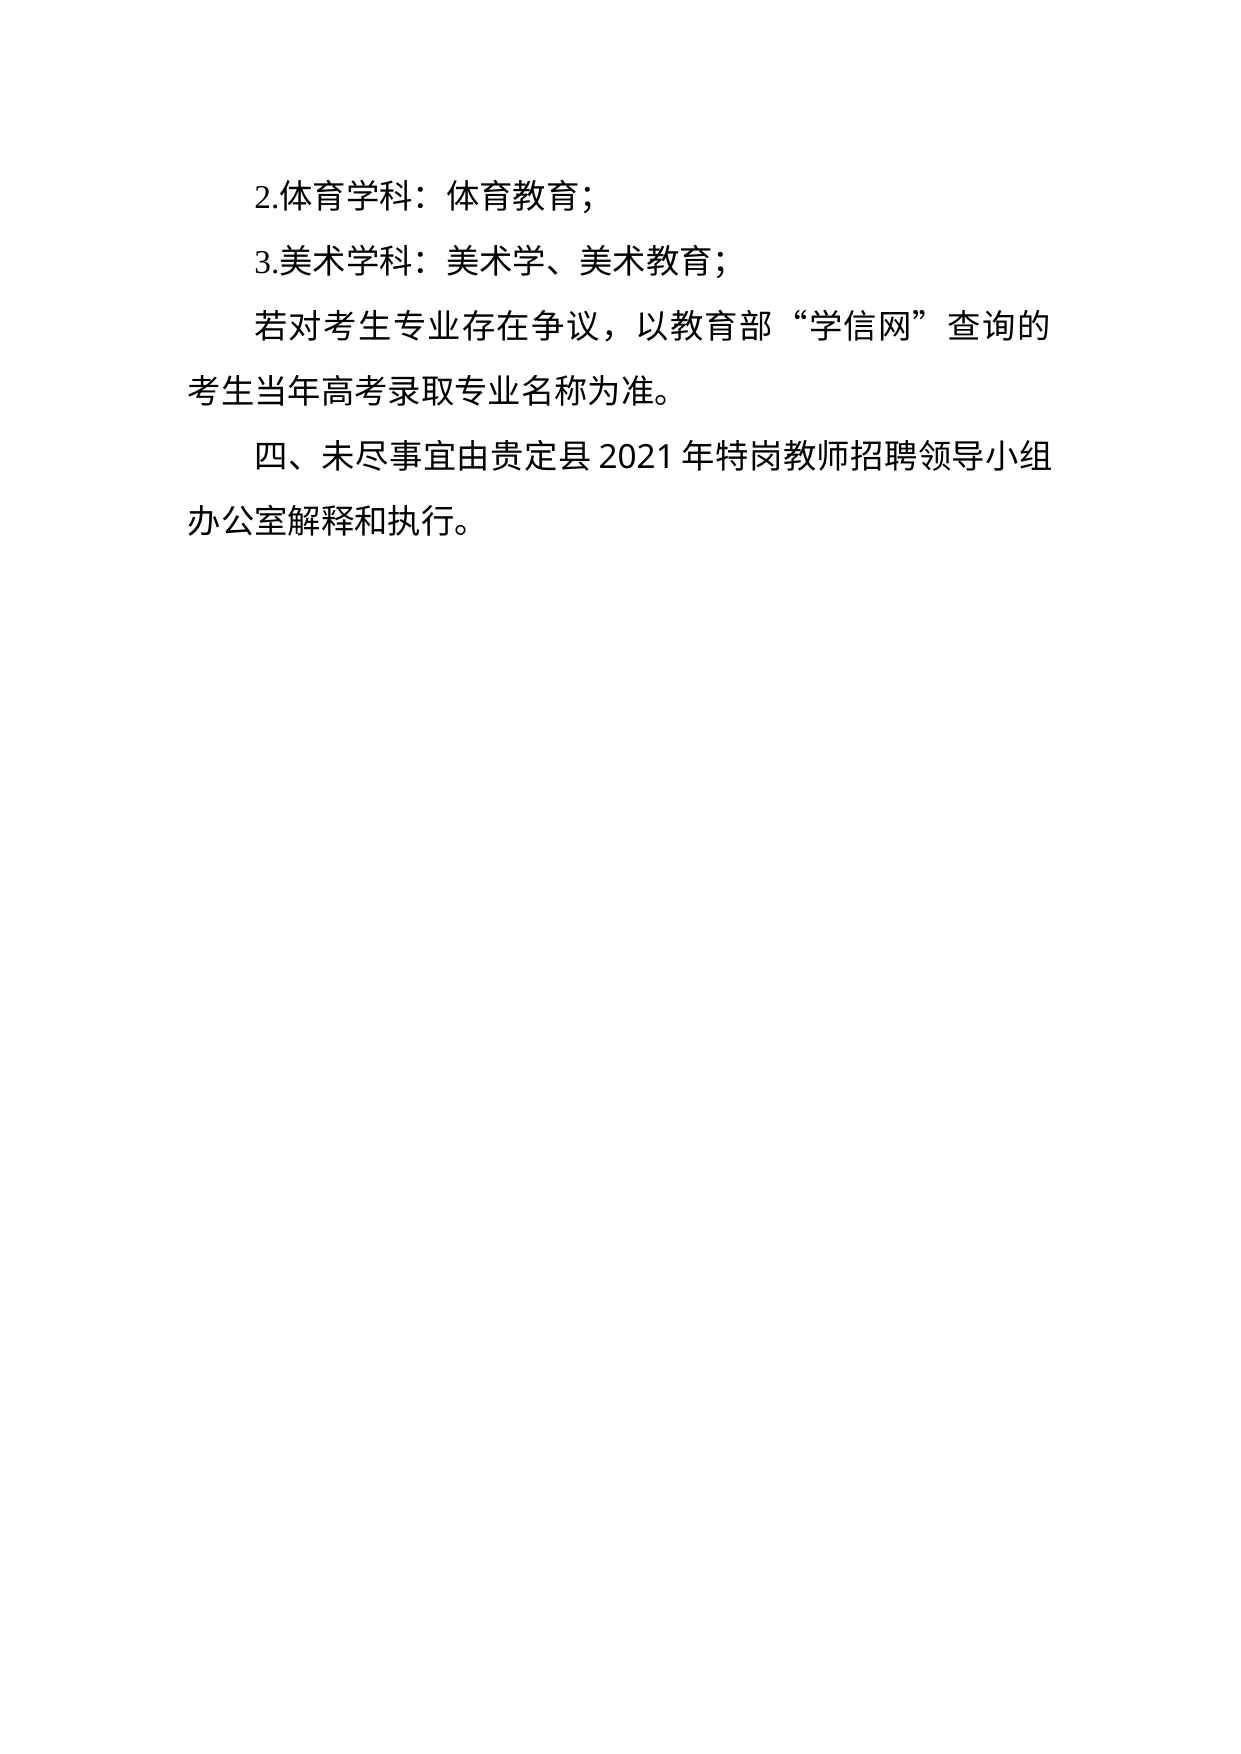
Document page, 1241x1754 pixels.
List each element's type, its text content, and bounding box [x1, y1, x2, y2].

text 若对考生专业存在争议，以教育部“学信网”查询的考生当年高考录取专业名称为准。 [187, 292, 1053, 422]
text 3.美术学科：美术学、美术教育； [187, 227, 1053, 292]
text 四、未尽事宜由贵定县2021年特岗教师招聘领导小组办公室解释和执行。 [187, 422, 1053, 552]
text 2.体育学科：体育教育； [187, 162, 1053, 227]
